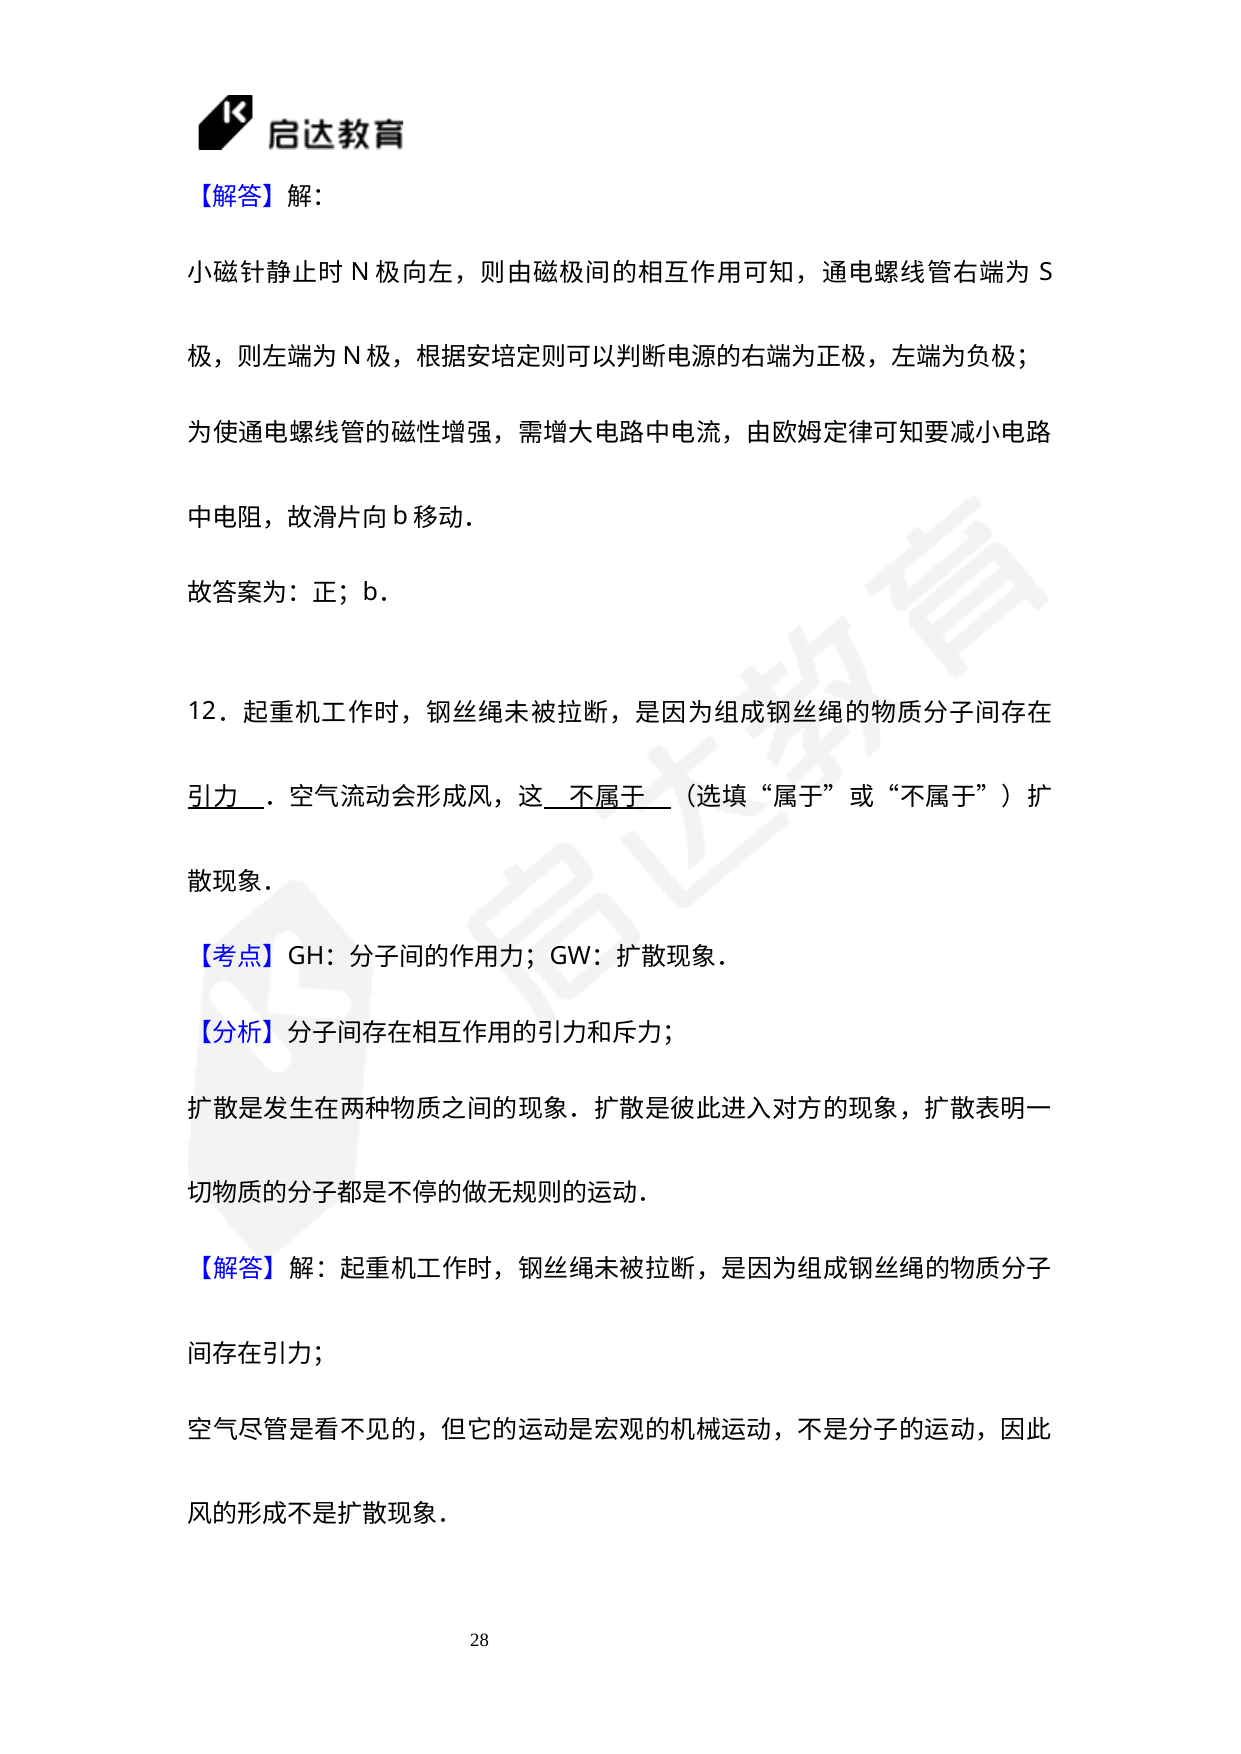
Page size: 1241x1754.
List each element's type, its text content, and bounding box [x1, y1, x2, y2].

text 小磁针静止时N极向左，则由磁极间的相互作用可知，通电螺线管右端为S极，则左端为N极，根据安培定则可以判断电源的右端为正极，左端为负极； [187, 238, 1053, 387]
picture [198, 95, 404, 150]
text 为使通电螺线管的磁性增强，需增大电路中电流，由欧姆定律可知要减小电路中电阻，故滑片向b移动． [187, 398, 1053, 548]
text 【考点】GH：分子间的作用力；GW：扩散现象． [187, 922, 1053, 987]
text 【分析】分子间存在相互作用的引力和斥力； [187, 998, 1053, 1063]
text 空气尽管是看不见的，但它的运动是宏观的机械运动，不是分子的运动，因此风的形成不是扩散现象． [187, 1395, 1053, 1544]
text 【解答】解：起重机工作时，钢丝绳未被拉断，是因为组成钢丝绳的物质分子间存在引力； [187, 1234, 1053, 1384]
text 扩散是发生在两种物质之间的现象．扩散是彼此进入对方的现象，扩散表明一切物质的分子都是不停的做无规则的运动． [187, 1074, 1053, 1223]
text 【解答】解： [187, 162, 1053, 227]
text 故答案为：正；b． [187, 558, 1053, 623]
text 12．起重机工作时，钢丝绳未被拉断，是因为组成钢丝绳的物质分子间存在 引力 ．空气流动会形成风，这 不属于 （选填“属于”或“不属于”）扩散现象． [187, 678, 1053, 912]
